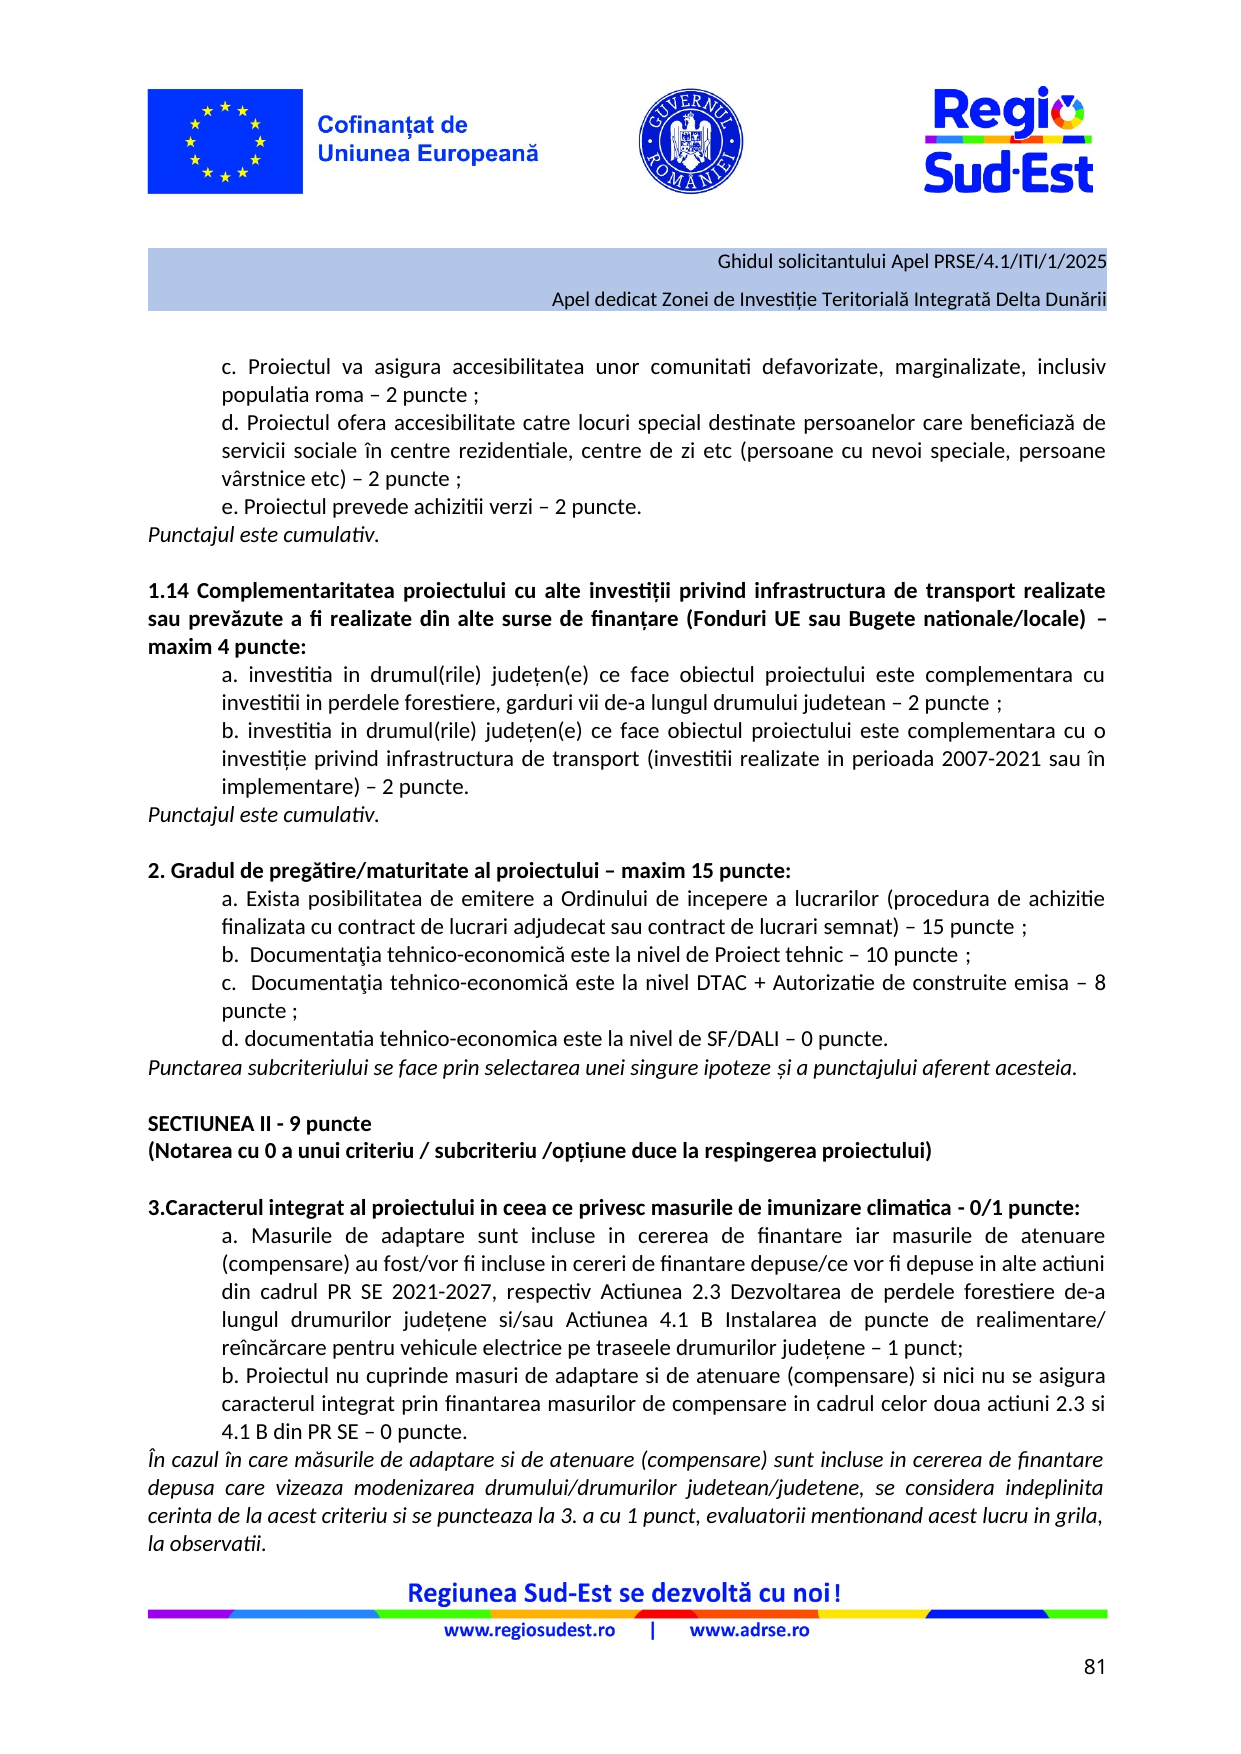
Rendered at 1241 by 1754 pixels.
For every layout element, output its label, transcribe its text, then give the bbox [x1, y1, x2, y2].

text b. Documentaţia tehnico-economică este la nivel de Proiect tehnic – 10 puncte ; [221, 941, 1107, 968]
text c. Documentaţia tehnico-economică este la nivel DTAC + Autorizatie de construite emisa – 8 puncte ; [221, 968, 1107, 1024]
text Punctarea subcriteriului se face prin selectarea unei singure ipoteze și a punctajului aferent acesteia. [148, 1053, 1107, 1081]
text 2. Gradul de pregătire/maturitate al proiectului – maxim 15 puncte: [148, 856, 1107, 884]
text 1.14 Complementaritatea proiectului cu alte investiții privind infrastructura de transport realizate sau prevăzute a fi realizate din alte surse de finanțare (Fonduri UE sau Bugete nationale/locale) – maxim 4 puncte: [148, 576, 1107, 660]
picture [147, 1582, 1108, 1640]
text a. Masurile de adaptare sunt incluse in cererea de finantare iar masurile de atenuare (compensare) au fost/vor fi incluse in cereri de finantare depuse/ce vor fi depuse in alte actiuni din cadrul PR SE 2021-2027, respectiv Actiunea 2.3 Dezvoltarea de perdele forestiere de-a lungul drumurilor județene si/sau Actiunea 4.1 B Instalarea de puncte de realimentare/ reîncărcare pentru vehicule electrice pe traseele drumurilor județene – 1 punct; [221, 1221, 1107, 1361]
text SECTIUNEA II - 9 puncte [148, 1109, 1107, 1137]
picture [147, 86, 1093, 195]
text e. Proiectul prevede achizitii verzi – 2 puncte. [221, 492, 1107, 520]
text 3.Caracterul integrat al proiectului in ceea ce privesc masurile de imunizare climatica - 0/1 puncte: [148, 1193, 1107, 1221]
text Punctajul este cumulativ. [148, 520, 1107, 548]
text În cazul în care măsurile de adaptare si de atenuare (compensare) sunt incluse in cererea de finantare depusa care vizeaza modenizarea drumului/drumurilor judetean/judetene, se considera indeplinita cerinta de la acest criteriu si se puncteaza la 3. a cu 1 punct, evaluatorii mentionand acest lucru in grila, la observatii. [148, 1445, 1107, 1557]
text a. investitia in drumul(rile) județen(e) ce face obiectul proiectului este complementara cu investitii in perdele forestiere, garduri vii de-a lungul drumului judetean – 2 puncte ; [221, 660, 1107, 716]
text Punctajul este cumulativ. [148, 800, 1107, 828]
text b. investitia in drumul(rile) județen(e) ce face obiectul proiectului este complementara cu o investiție privind infrastructura de transport (investitii realizate in perioada 2007-2021 sau în implementare) – 2 puncte. [221, 716, 1107, 800]
text (Notarea cu 0 a unui criteriu / subcriteriu /opțiune duce la respingerea proiectului) [148, 1137, 1107, 1165]
text a. Exista posibilitatea de emitere a Ordinului de incepere a lucrarilor (procedura de achizitie finalizata cu contract de lucrari adjudecat sau contract de lucrari semnat) – 15 puncte ; [221, 884, 1107, 941]
text b. Proiectul nu cuprinde masuri de adaptare si de atenuare (compensare) si nici nu se asigura caracterul integrat prin finantarea masurilor de compensare in cadrul celor doua actiuni 2.3 si 4.1 B din PR SE – 0 puncte. [221, 1361, 1107, 1445]
text d. Proiectul ofera accesibilitate catre locuri special destinate persoanelor care beneficiază de servicii sociale în centre rezidentiale, centre de zi etc (persoane cu nevoi speciale, persoane vârstnice etc) – 2 puncte ; [221, 408, 1107, 492]
text d. documentatia tehnico-economica este la nivel de SF/DALI – 0 puncte. [221, 1024, 1107, 1053]
text c. Proiectul va asigura accesibilitatea unor comunitati defavorizate, marginalizate, inclusiv populatia roma – 2 puncte ; [221, 352, 1107, 408]
